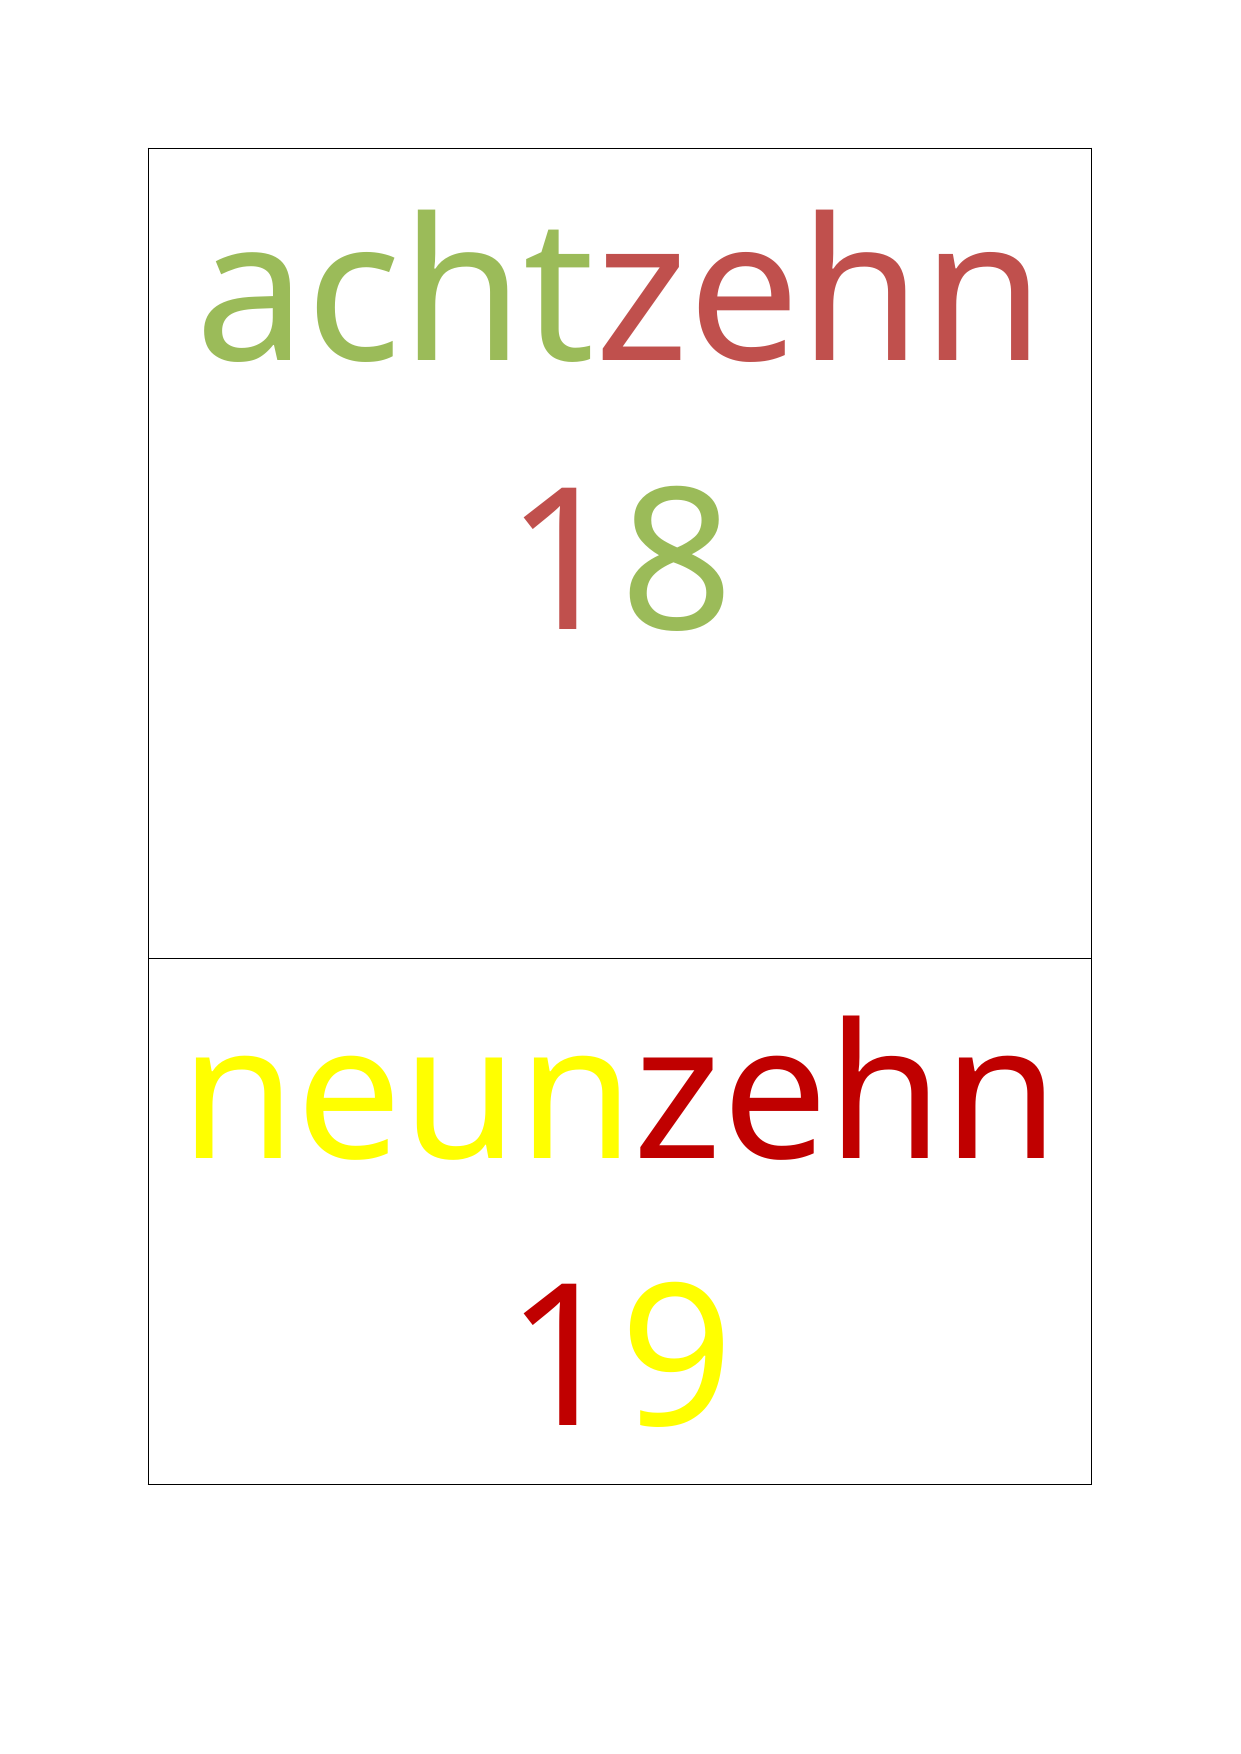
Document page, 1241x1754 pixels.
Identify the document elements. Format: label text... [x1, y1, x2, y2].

table_cell achtzehn 18 [149, 149, 1091, 957]
table_cell neunzehn 19 [149, 959, 1091, 1483]
